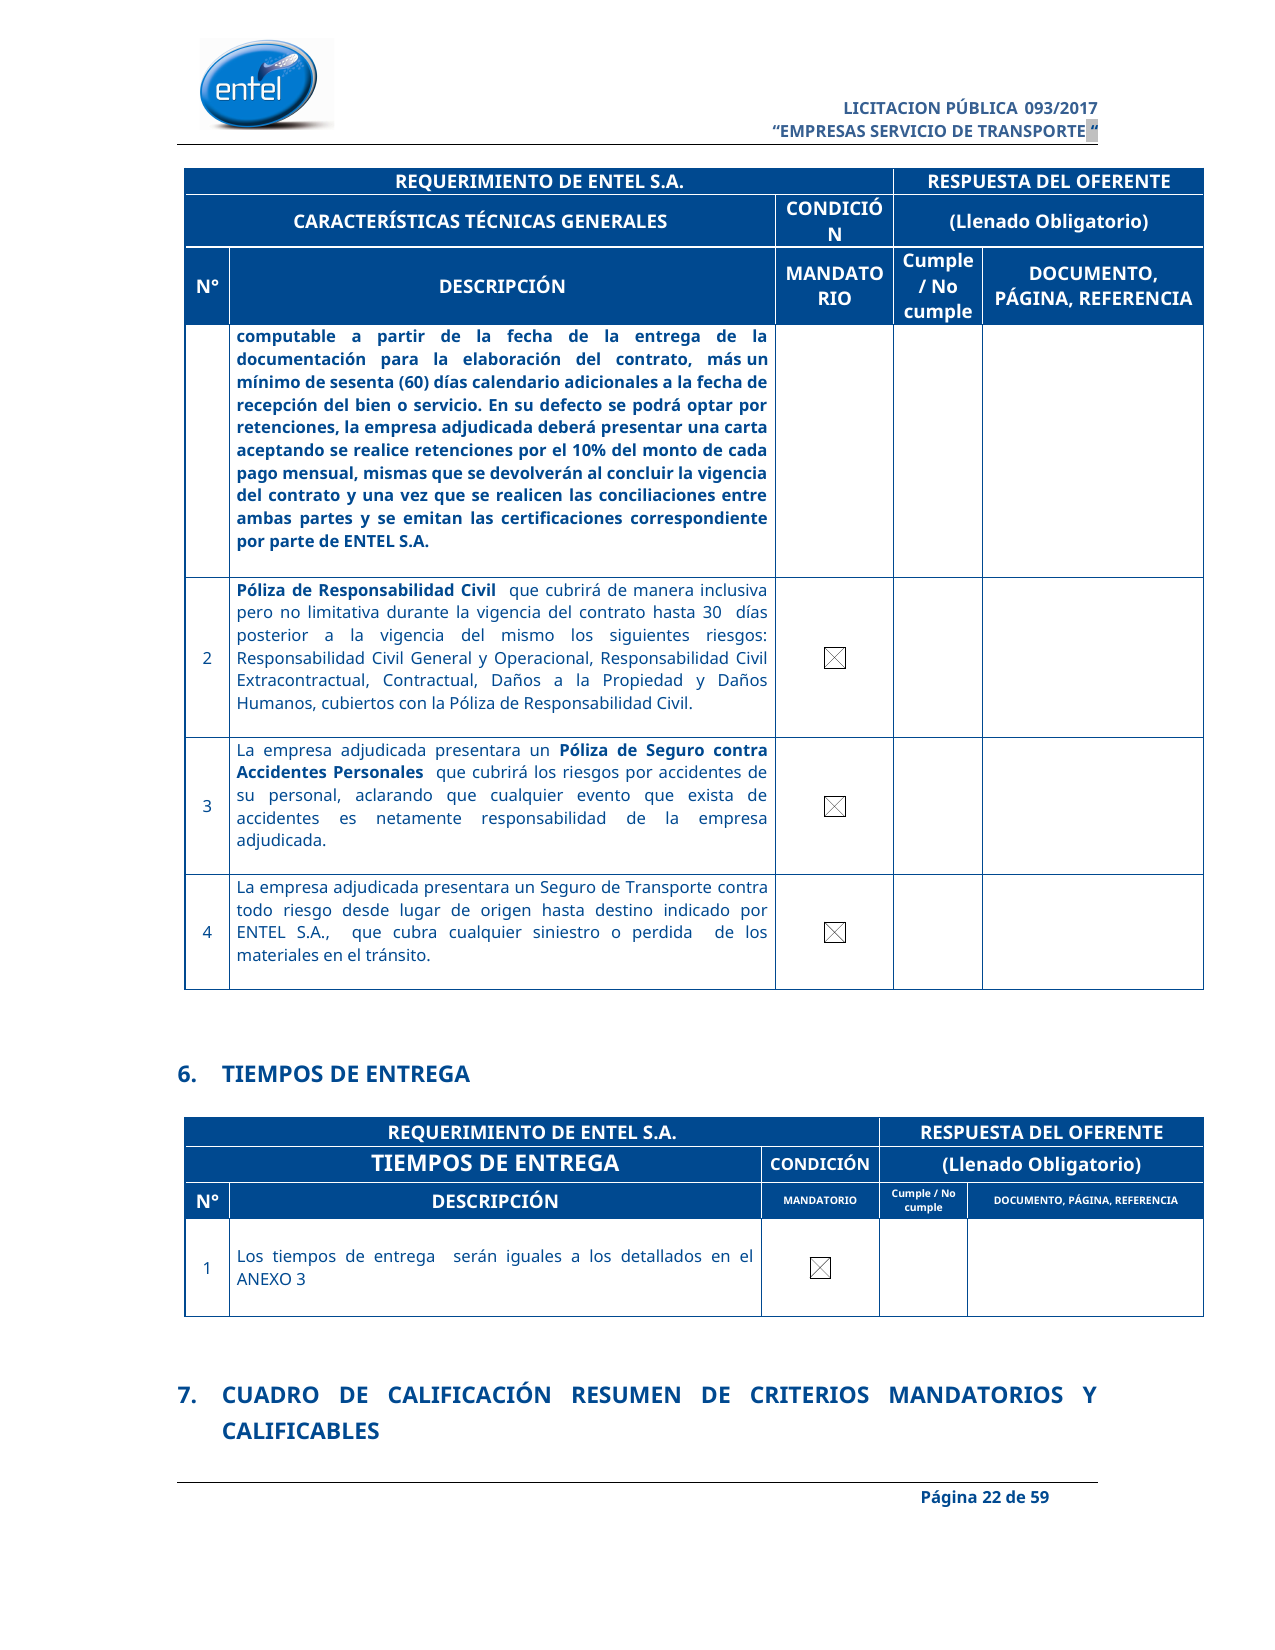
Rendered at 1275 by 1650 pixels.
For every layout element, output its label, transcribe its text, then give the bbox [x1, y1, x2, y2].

table_cell [894, 578, 982, 737]
table_cell 4 [186, 875, 229, 989]
table_cell DESCRIPCIÓN [230, 1183, 761, 1218]
table_header RESPUESTA DEL OFERENTE [894, 169, 1203, 194]
table_cell 1 [186, 1219, 229, 1316]
table_cell Cumple / No cumple [894, 248, 982, 324]
table_header REQUERIMIENTO DE ENTEL S.A. [186, 169, 893, 194]
picture [199, 38, 335, 130]
table_cell [762, 1219, 879, 1316]
table_cell [894, 738, 982, 874]
table_cell Cumple / No cumple [880, 1183, 967, 1218]
table_cell [880, 1219, 967, 1316]
table_cell TIEMPOS DE ENTREGA [186, 1147, 761, 1182]
table_cell DOCUMENTO, PÁGINA, REFERENCIA [968, 1183, 1203, 1218]
table_cell La empresa adjudicada presentara un Póliza de Seguro contra Accidentes Personales que cubrirá los riesgos por accidentes de su personal, aclarando que cualquier evento que exista de accidentes es netamente responsabilidad de la empresa adjudicada. [230, 738, 775, 874]
table_cell MANDATORIO [776, 248, 893, 324]
table_cell [983, 578, 1203, 737]
table_cell La empresa adjudicada presentara un Seguro de Transporte contra todo riesgo desde lugar de origen hasta destino indicado por ENTEL S.A., que cubra cualquier siniestro o perdida de los materiales en el tránsito. [230, 875, 775, 989]
table_cell [776, 325, 893, 577]
table_header REQUERIMIENTO DE ENTEL S.A. [186, 1118, 879, 1146]
list TIEMPOS DE ENTREGA [177, 1058, 1098, 1089]
table_cell [776, 875, 893, 989]
table_cell 1 [186, 325, 229, 577]
table_cell Póliza de Responsabilidad Civil que cubrirá de manera inclusiva pero no limitativa durante la vigencia del contrato hasta 30 días posterior a la vigencia del mismo los siguientes riesgos: Responsabilidad Civil General y Operacional, Responsabilidad Civil Extracontractual, Contractual, Daños a la Propiedad y Daños Humanos, cubiertos con la Póliza de Responsabilidad Civil. [230, 578, 775, 737]
table_cell (Llenado Obligatorio) [894, 195, 1203, 246]
table_cell MANDATORIO [762, 1183, 879, 1218]
table_cell N° [186, 1183, 229, 1218]
table_cell [983, 875, 1203, 989]
table_cell CONDICIÓN [762, 1147, 879, 1182]
table_cell 2 [186, 578, 229, 737]
list CUADRO DE CALIFICACIÓN RESUMEN DE CRITERIOS MANDATORIOS Y CALIFICABLES [177, 1379, 1098, 1447]
table_cell N° [186, 248, 229, 324]
table_cell [983, 738, 1203, 874]
table_cell Los tiempos de entrega serán iguales a los detallados en el ANEXO 3 [230, 1219, 761, 1316]
table_cell 3 [186, 738, 229, 874]
table_cell CARACTERÍSTICAS TÉCNICAS GENERALES [186, 195, 775, 246]
table_cell [983, 325, 1203, 577]
table_cell DESCRIPCIÓN [230, 248, 775, 324]
table_cell [776, 578, 893, 737]
table_cell DOCUMENTO, PÁGINA, REFERENCIA [983, 248, 1203, 324]
table_cell [894, 325, 982, 577]
table_cell [968, 1219, 1203, 1316]
table_header RESPUESTA DEL OFERENTE [880, 1118, 1203, 1146]
table_cell (Llenado Obligatorio) [880, 1147, 1203, 1182]
table_cell [776, 738, 893, 874]
table_cell [894, 875, 982, 989]
table_cell CONDICIÓN [776, 195, 893, 246]
